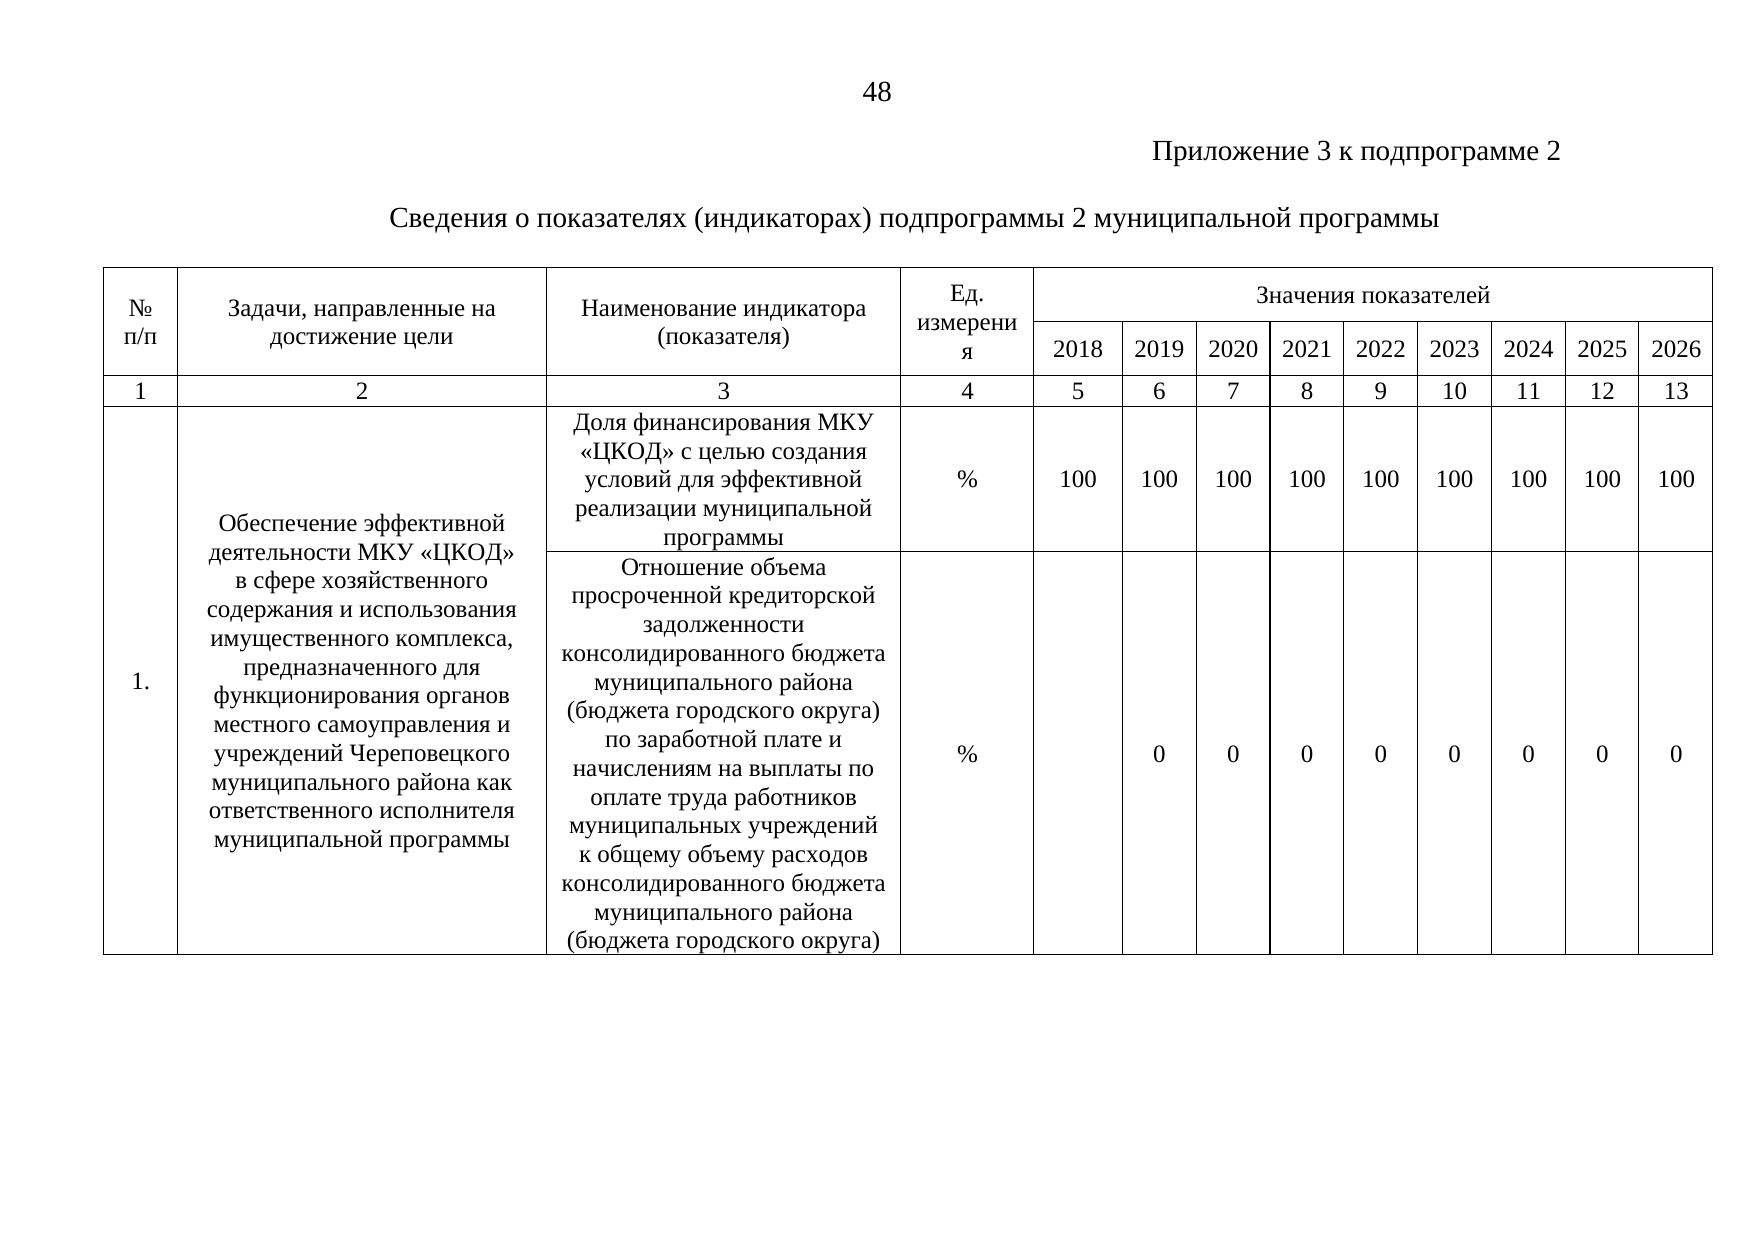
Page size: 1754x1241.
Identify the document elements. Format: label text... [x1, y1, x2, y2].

table_cell 100 [1639, 407, 1712, 551]
table_cell 2018 [1034, 322, 1122, 375]
table_cell 2020 [1197, 322, 1269, 375]
table_cell 12 [1566, 376, 1638, 406]
table_cell 2025 [1566, 322, 1638, 375]
table_cell Доля финансирования МКУ «ЦКОД» с целью создания условий для эффективной реализации муниципальной программы [547, 407, 900, 551]
table_cell 10 [1418, 376, 1491, 406]
table_cell 8 [1271, 376, 1343, 406]
table_cell 100 [1418, 407, 1491, 551]
table_cell 2024 [1492, 322, 1565, 375]
table_cell 0 [1566, 552, 1638, 954]
table_cell 2026 [1639, 322, 1712, 375]
table_cell Отношение объема просроченной кредиторской задолженности консолидированного бюджета муниципального района (бюджета городского округа) по заработной плате и начислениям на выплаты по оплате труда работников муниципальных учреждений к общему объему расходов консолидированного бюджета муниципального района (бюджета городского округа) [547, 552, 900, 954]
table_cell 2023 [1418, 322, 1491, 375]
table_header Значения показателей [1034, 268, 1712, 321]
table_cell 100 [1344, 407, 1417, 551]
text Сведения о показателях (индикаторах) подпрограммы 2 муниципальной программы [193, 200, 1636, 233]
table_header № п/п [104, 268, 177, 375]
table_cell 11 [1492, 376, 1565, 406]
table_cell 100 [1566, 407, 1638, 551]
table_cell % [901, 552, 1033, 954]
table_cell 2022 [1344, 322, 1417, 375]
table_cell 0 [1639, 552, 1712, 954]
table_cell 0 [1271, 552, 1343, 954]
table_cell 100 [1492, 407, 1565, 551]
table_cell 0 [1492, 552, 1565, 954]
table_cell 2019 [1123, 322, 1196, 375]
table_cell 9 [1344, 376, 1417, 406]
table_cell 100 [1197, 407, 1269, 551]
table_header Задачи, направленные на достижение цели [178, 268, 546, 375]
table_cell 5 [1034, 376, 1122, 406]
table_cell 0 [1123, 552, 1196, 954]
text Приложение 3 к подпрограмме 2 [118, 133, 1636, 166]
table_cell Обеспечение эффективной деятельности МКУ «ЦКОД» в сфере хозяйственного содержания и использования имущественного комплекса, предназначенного для функционирования органов местного самоуправления и учреждений Череповецкого муниципального района как ответственного исполнителя муниципальной программы [178, 407, 546, 954]
table_cell 4 [901, 376, 1033, 406]
table_cell 13 [1639, 376, 1712, 406]
table_cell 0 [1197, 552, 1269, 954]
table_cell 2021 [1271, 322, 1343, 375]
table_cell 0 [1344, 552, 1417, 954]
table_cell 6 [1123, 376, 1196, 406]
table_cell 100 [1034, 407, 1122, 551]
table_cell 1. [104, 407, 177, 954]
table_header Ед. измерения [901, 268, 1033, 375]
table_cell 7 [1197, 376, 1269, 406]
table_cell 0 [1418, 552, 1491, 954]
table_cell 100 [1271, 407, 1343, 551]
table_cell % [901, 407, 1033, 551]
table_cell 100 [1123, 407, 1196, 551]
table_cell 3 [547, 376, 900, 406]
table_cell 2 [178, 376, 546, 406]
table_cell 1 [104, 376, 177, 406]
table_cell [1034, 552, 1122, 954]
table_header Наименование индикатора (показателя) [547, 268, 900, 375]
